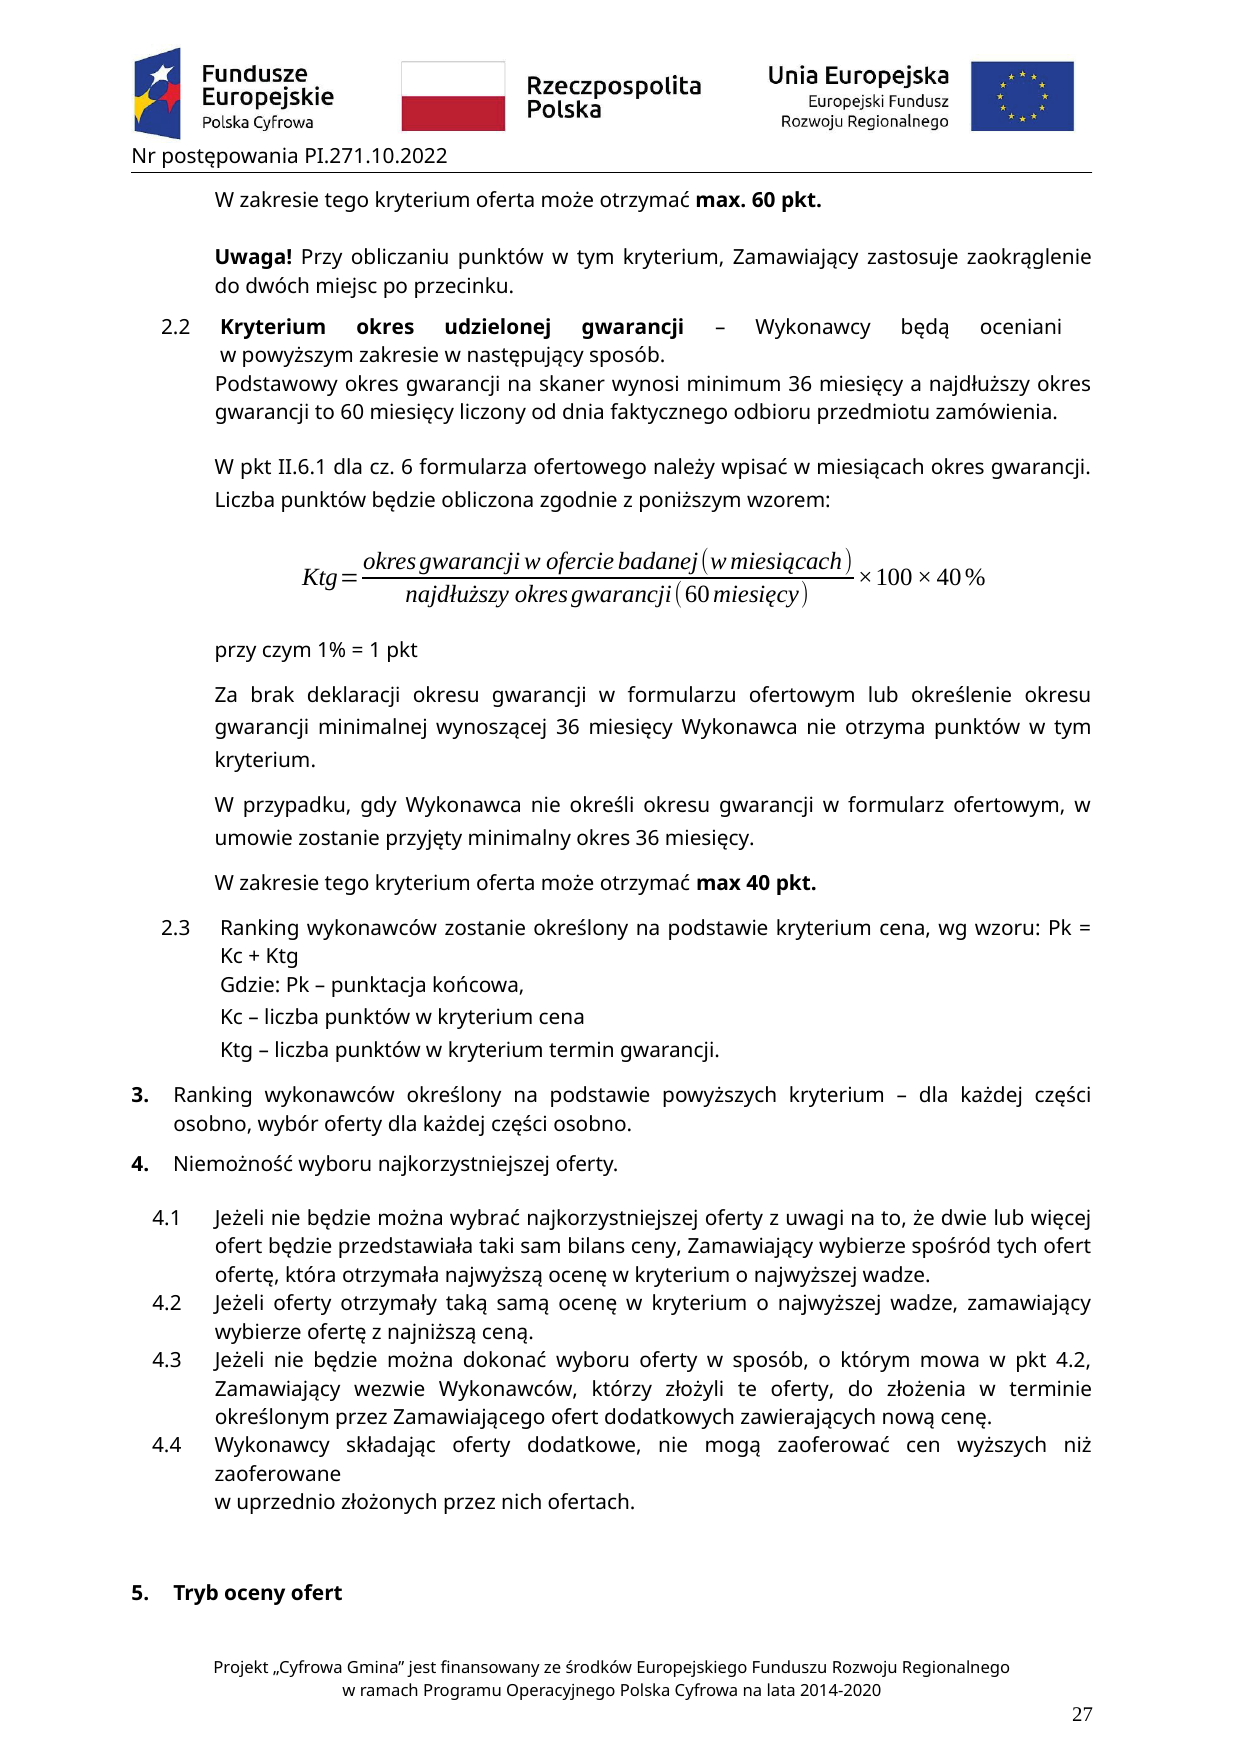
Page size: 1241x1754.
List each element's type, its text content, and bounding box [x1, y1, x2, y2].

text W zakresie tego kryterium oferta może otrzymać max. 60 pkt. [183, 186, 1092, 214]
list Ranking wykonawców określony na podstawie powyższych kryterium – dla każdej części osobno, wybór oferty dla każdej części osobno. [131, 1080, 1092, 1137]
list W pkt II.6.1 dla cz. 6 formularza ofertowego należy wpisać w miesiącach okres gwarancji. Liczba punktów będzie obliczona zgodnie z poniższym wzorem: [214, 452, 1092, 513]
list Za brak deklaracji okresu gwarancji w formularzu ofertowym lub określenie okresu gwarancji minimalnej wynoszącej 36 miesięcy Wykonawca nie otrzyma punktów w tym kryterium. [214, 680, 1092, 773]
list Jeżeli oferty otrzymały taką samą ocenę w kryterium o najwyższej wadze, zamawiający wybierze ofertę z najniższą ceną. [152, 1288, 1092, 1345]
list Niemożność wyboru najkorzystniejszej oferty. [131, 1149, 1092, 1178]
list Kryterium okres udzielonej gwarancji – Wykonawcy będą oceniani w powyższym zakresie w następujący sposób. [161, 312, 1092, 369]
text Kc – liczba punktów w kryterium cena [206, 1002, 1092, 1031]
list Ranking wykonawców zostanie określony na podstawie kryterium cena, wg wzoru: Pk = Kc + Ktg [161, 913, 1092, 970]
list Tryb oceny ofert [131, 1578, 1092, 1607]
list Wykonawcy składając oferty dodatkowe, nie mogą zaoferować cen wyższych niż zaoferowane w uprzednio złożonych przez nich ofertach. [152, 1431, 1092, 1516]
list Jeżeli nie będzie można wybrać najkorzystniejszej oferty z uwagi na to, że dwie lub więcej ofert będzie przedstawiała taki sam bilans ceny, Zamawiający wybierze spośród tych ofert ofertę, która otrzymała najwyższą ocenę w kryterium o najwyższej wadze. [152, 1203, 1092, 1288]
text Gdzie: Pk – punktacja końcowa, [206, 970, 1092, 998]
list W zakresie tego kryterium oferta może otrzymać max 40 pkt. [214, 868, 1092, 896]
text Ktg – liczba punktów w kryterium termin gwarancji. [206, 1035, 1092, 1063]
text Uwaga! Przy obliczaniu punktów w tym kryterium, Zamawiający zastosuje zaokrąglenie do dwóch miejsc po przecinku. [214, 242, 1092, 299]
text Podstawowy okres gwarancji na skaner wynosi minimum 36 miesięcy a najdłuższy okres gwarancji to 60 miesięcy liczony od dnia faktycznego odbioru przedmiotu zamówienia. [214, 369, 1092, 426]
list przy czym 1% = 1 pkt [168, 635, 1092, 663]
list W przypadku, gdy Wykonawca nie określi okresu gwarancji w formularz ofertowym, w umowie zostanie przyjęty minimalny okres 36 miesięcy. [214, 790, 1092, 851]
list Jeżeli nie będzie można dokonać wyboru oferty w sposób, o którym mowa w pkt 4.2, Zamawiający wezwie Wykonawców, którzy złożyli te oferty, do złożenia w terminie określonym przez Zamawiającego ofert dodatkowych zawierających nową cenę. [152, 1345, 1092, 1431]
